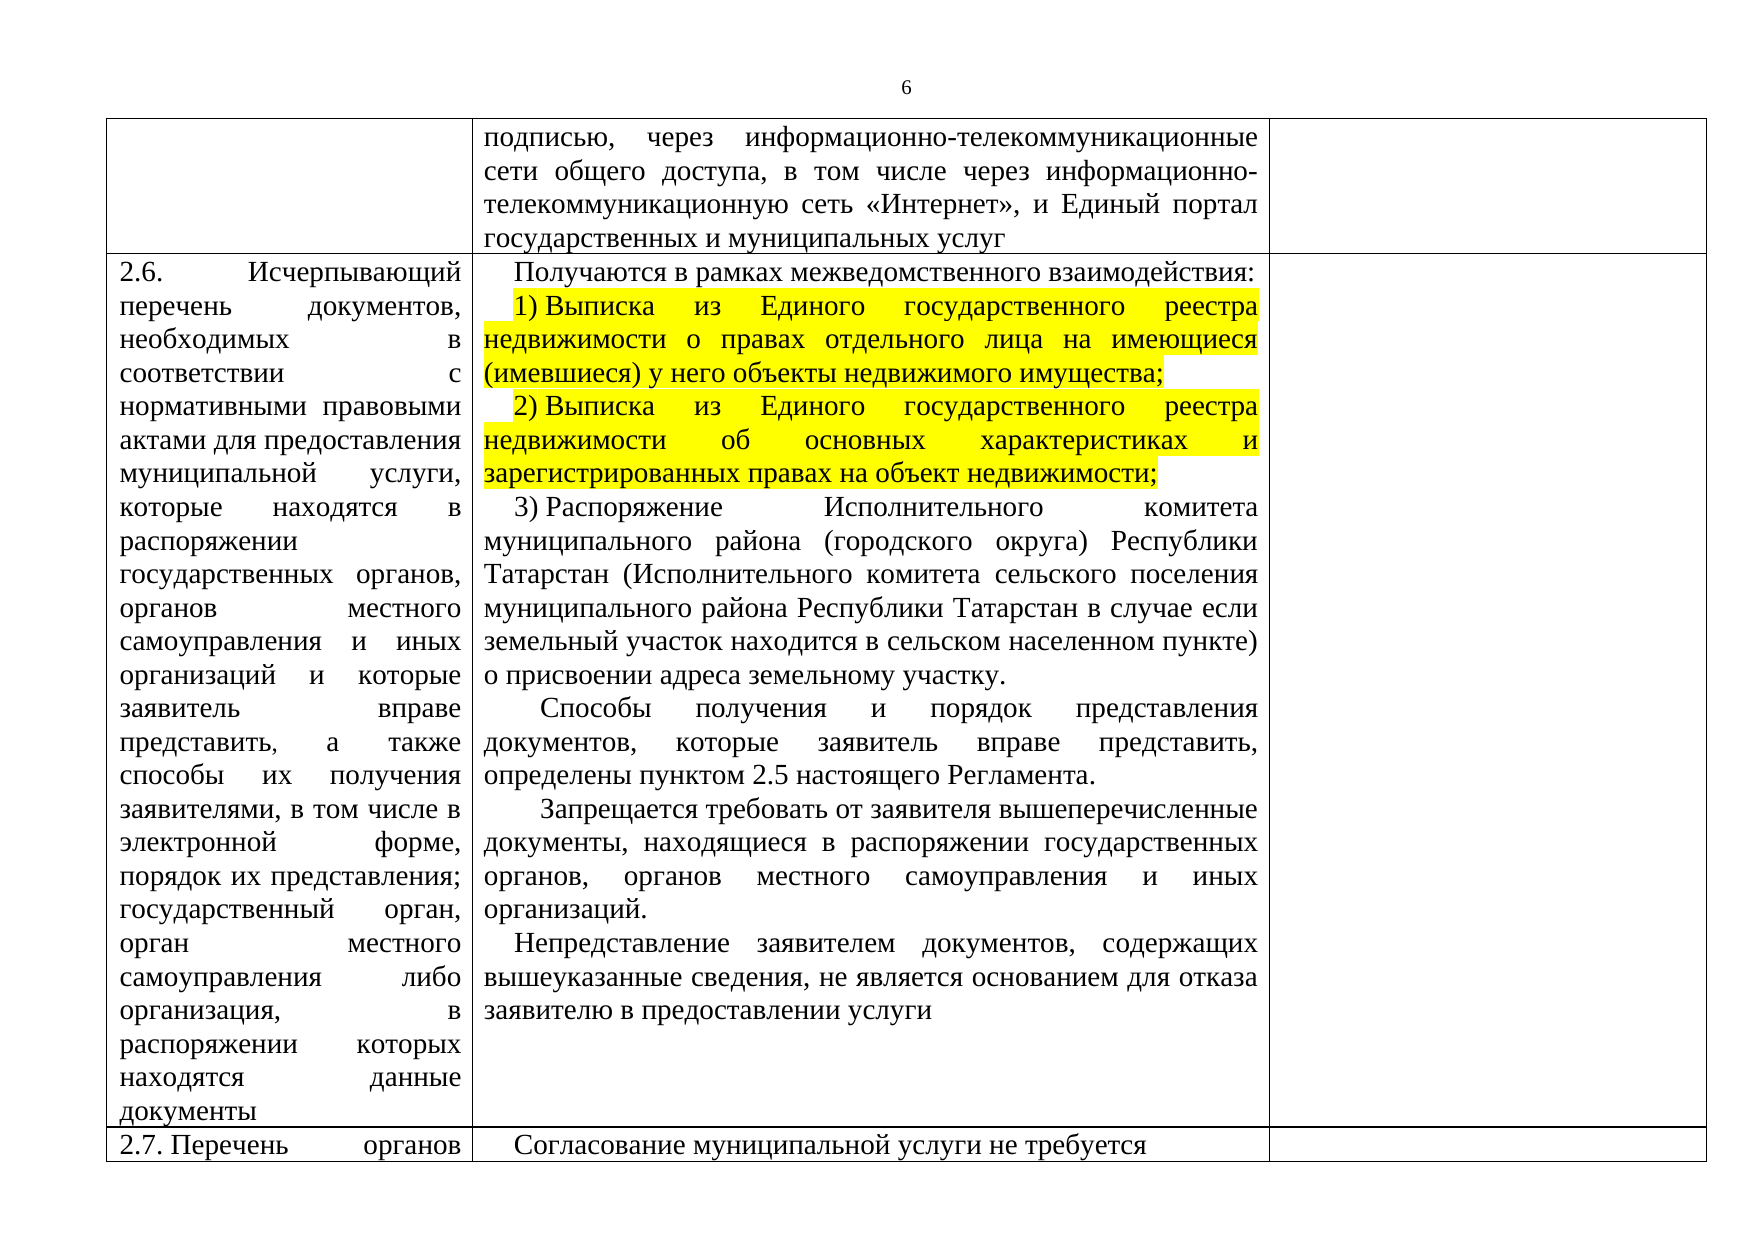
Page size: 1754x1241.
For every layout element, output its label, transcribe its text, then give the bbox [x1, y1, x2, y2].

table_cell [473, 1128, 1269, 1161]
table_cell [1270, 119, 1706, 253]
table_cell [473, 119, 1269, 253]
table_cell [1270, 1128, 1706, 1161]
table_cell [107, 119, 472, 253]
table_cell 2.6. Исчерпывающий перечень документов, необходимых в соответствии с нормативными правовыми актами для предоставления муниципальной услуги, которые находятся в распоряжении государственных органов, органов местного самоуправления и иных организаций и которые заявитель вправе представить, а также способы их получения заявителями, в том числе в электронной форме, порядок их представления; государственный орган, орган местного самоуправления либо организация, в распоряжении которых находятся данные документы [107, 254, 472, 1126]
table_cell Получаются в рамках межведомственного взаимодействия: 1) Выписка из Единого государственного реестра недвижимости о правах отдельного лица на имеющиеся (имевшиеся) у него объекты недвижимого имущества; 2) Выписка из Единого государственного реестра недвижимости об основных характеристиках и зарегистрированных правах на объект недвижимости; 3) Распоряжение Исполнительного комитета муниципального района (городского округа) Республики Татарстан (Исполнительного комитета сельского поселения муниципального района Республики Татарстан в случае если земельный участок находится в сельском населенном пункте) о присвоении адреса земельному участку. Способы получения и порядок представления документов, которые заявитель вправе представить, определены пунктом 2.5 настоящего Регламента. Запрещается требовать от заявителя вышеперечисленные документы, находящиеся в распоряжении государственных органов, органов местного самоуправления и иных организаций. Непредставление заявителем документов, содержащих вышеуказанные сведения, не является основанием для отказа заявителю в предоставлении услуги [473, 254, 1269, 1126]
table_cell [1270, 254, 1706, 1126]
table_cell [107, 1128, 472, 1161]
